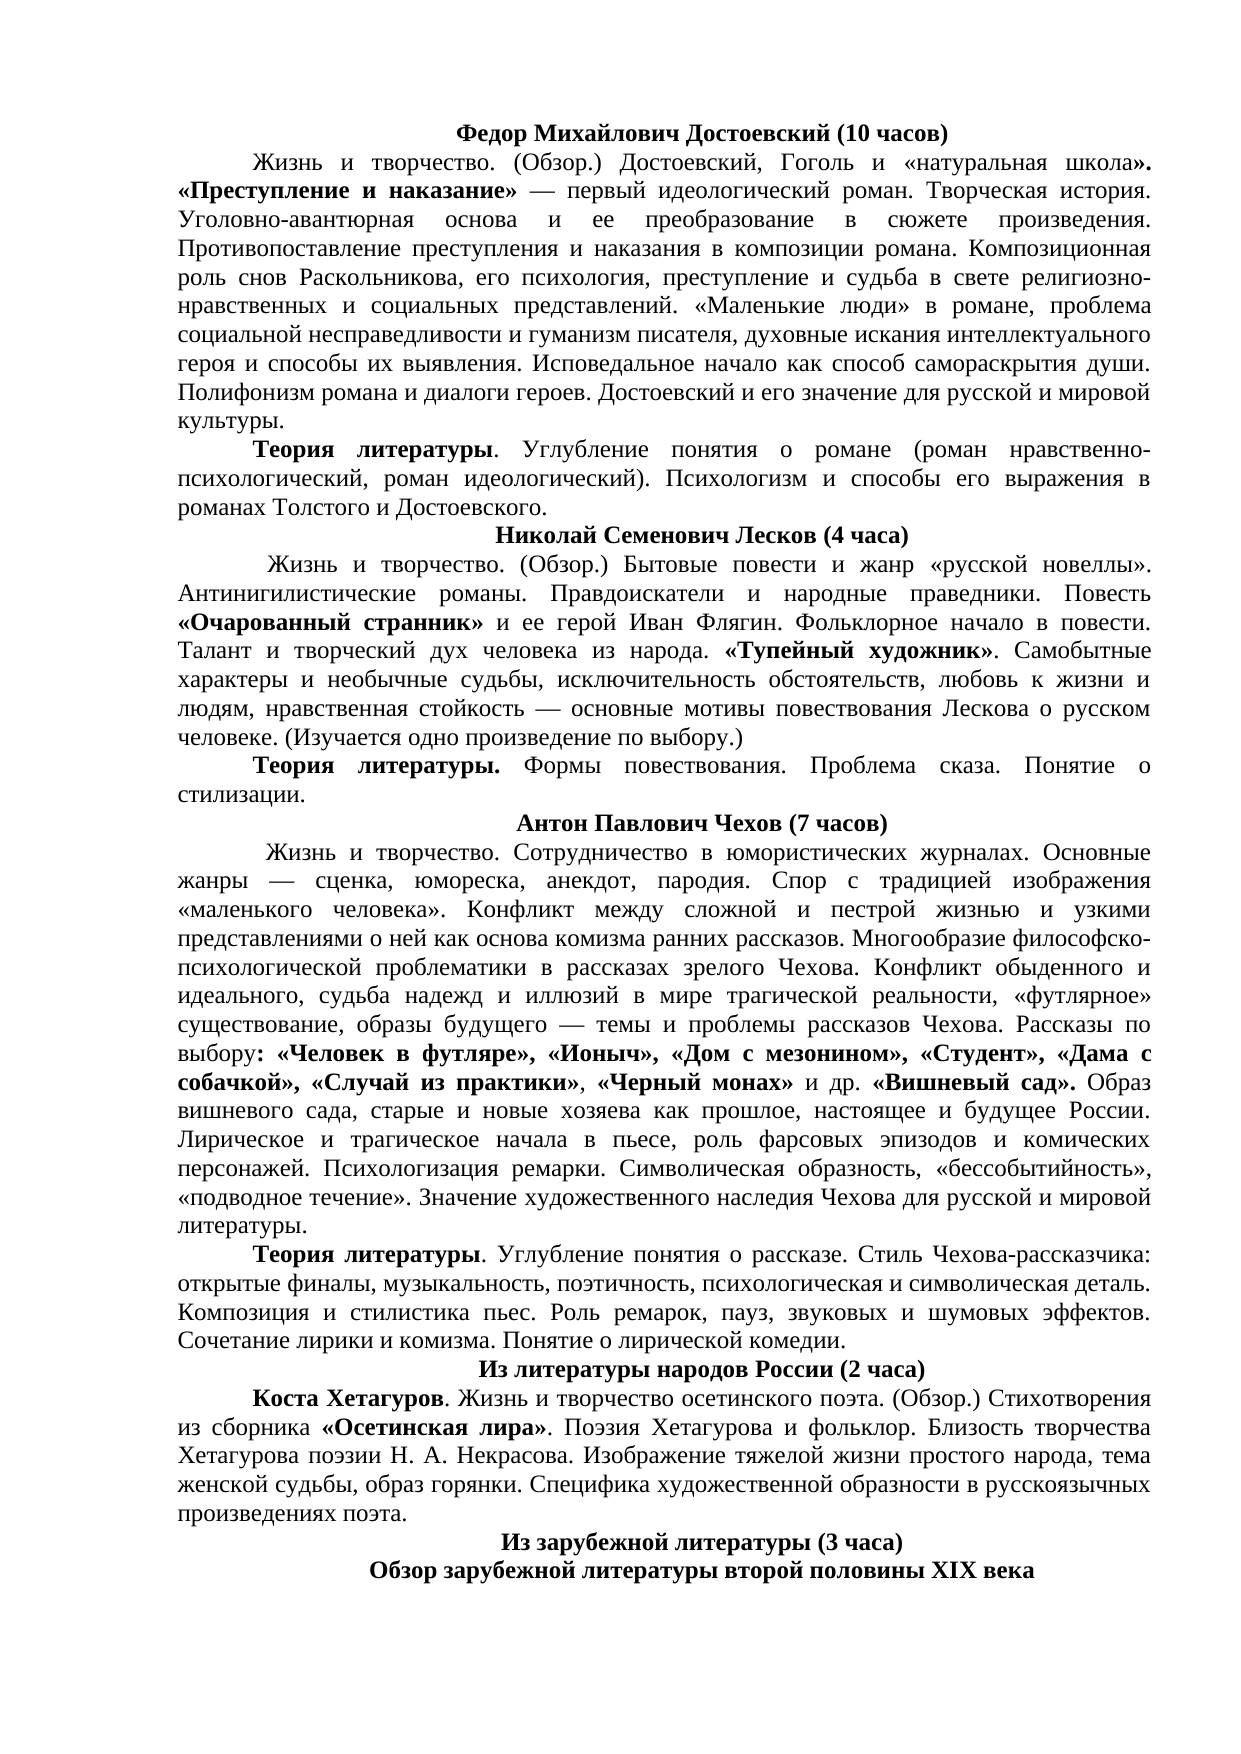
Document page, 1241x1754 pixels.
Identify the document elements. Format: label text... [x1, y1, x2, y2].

text Коста Хетагуров. Жизнь и творчество осетинского поэта. (Обзор.) Стихотворения из сборника «Осетинская лира». Поэзия Хетагурова и фольклор. Близость творчества Хетагурова поэзии Н. А. Некрасова. Изображение тяжелой жизни простого народа, тема женской судьбы, образ горянки. Специфика художественной образности в русскоязычных произведениях поэта. [177, 1383, 1152, 1527]
text Жизнь и творчество. (Обзор.) Достоевский, Гоголь и «натуральная школа». «Преступление и наказание» — первый идеологический роман. Творческая история. Уголовно-авантюрная основа и ее преобразование в сюжете произведения. Противопоставление преступления и наказания в композиции романа. Композиционная роль снов Раскольникова, его психология, преступление и судьба в свете религиозно-нравственных и социальных представлений. «Маленькие люди» в романе, проблема социальной несправедливости и гуманизм писателя, духовные искания интеллектуального героя и способы их выявления. Исповедальное начало как способ самораскрытия души. Полифонизм романа и диалоги героев. Достоевский и его значение для русской и мировой культуры. [177, 147, 1152, 434]
text Антон Павлович Чехов (7 часов) [177, 808, 1152, 837]
text Жизнь и творчество. Сотрудничество в юмористических журналах. Основные жанры — сценка, юмореска, анекдот, пародия. Спор с традицией изображения «маленького человека». Конфликт между сложной и пестрой жизнью и узкими представлениями о ней как основа комизма ранних рассказов. Многообразие философско-психологической проблематики в рассказах зрелого Чехова. Конфликт обыденного и идеального, судьба надежд и иллюзий в мире трагической реальности, «футлярное» существование, образы будущего — темы и проблемы рассказов Чехова. Рассказы по выбору: «Человек в футляре», «Ионыч», «Дом с мезонином», «Студент», «Дама с собачкой», «Случай из практики», «Черный монах» и др. «Вишневый сад». Образ вишневого сада, старые и новые хозяева как прошлое, настоящее и будущее России. Лирическое и трагическое начала в пьесе, роль фарсовых эпизодов и комических персонажей. Психологизация ремарки. Символическая образность, «бессобытийность», «подводное течение». Значение художественного наследия Чехова для русской и мировой литературы. [177, 837, 1152, 1239]
text Жизнь и творчество. (Обзор.) Бытовые повести и жанр «русской новеллы». Антинигилистические романы. Правдоискатели и народные праведники. Повесть «Очарованный странник» и ее герой Иван Флягин. Фольклорное начало в повести. Талант и творческий дух человека из народа. «Тупейный художник». Самобытные характеры и необычные судьбы, исключительность обстоятельств, любовь к жизни и людям, нравственная стойкость — основные мотивы повествования Лескова о русском человеке. (Изучается одно произведение по выбору.) [177, 549, 1152, 751]
text Обзор зарубежной литературы второй половины XIX века [177, 1556, 1152, 1584]
text Теория литературы. Углубление понятия о рассказе. Стиль Чехова-рассказчика: открытые финалы, музыкальность, поэтичность, психологическая и символическая деталь. Композиция и стилистика пьес. Роль ремарок, пауз, звуковых и шумовых эффектов. Сочетание лирики и комизма. Понятие о лирической комедии. [177, 1239, 1152, 1354]
text Теория литературы. Углубление понятия о романе (роман нравственно-психологический, роман идеологический). Психологизм и способы его выражения в романах Толстого и Достоевского. [177, 434, 1152, 521]
text Из зарубежной литературы (3 часа) [177, 1527, 1152, 1556]
text Из литературы народов России (2 часа) [177, 1354, 1152, 1383]
text Теория литературы. Формы повествования. Проблема сказа. Понятие о стилизации. [177, 751, 1152, 808]
text Федор Михайлович Достоевский (10 часов) [177, 118, 1152, 147]
text Николай Семенович Лесков (4 часа) [177, 521, 1152, 549]
